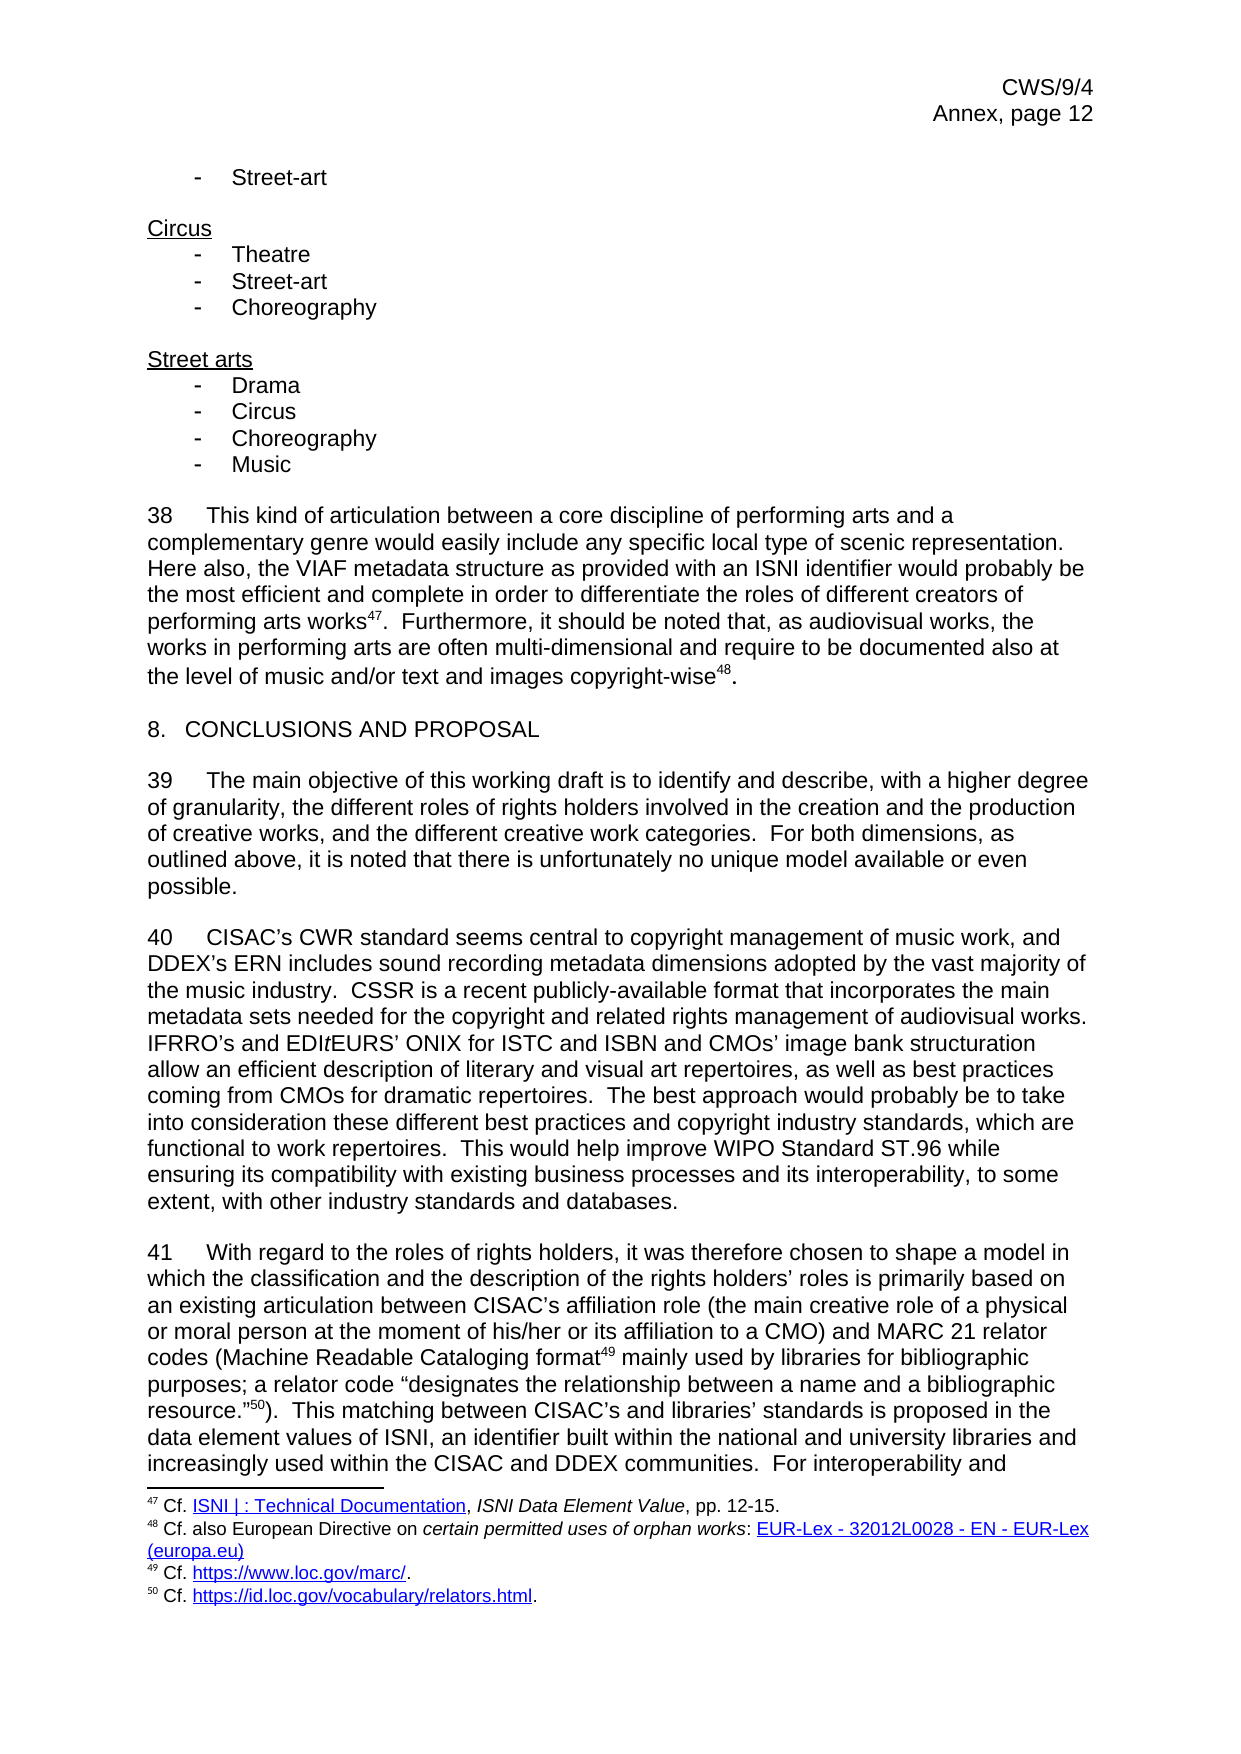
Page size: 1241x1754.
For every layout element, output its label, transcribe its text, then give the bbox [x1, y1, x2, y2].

text This kind of articulation between a core discipline of performing arts and a complementary genre would easily include any specific local type of scenic representation. Here also, the VIAF metadata structure as provided with an ISNI identifier would probably be the most efficient and complete in order to differentiate the roles of different creators of performing arts works. Furthermore, it should be noted that, as audiovisual works, the works in performing arts are often multi-dimensional and require to be documented also at the level of music and/or text and images copyright-wise. [147, 502, 1093, 691]
list Street-art [194, 268, 1093, 294]
text Street arts [147, 346, 1093, 372]
list Choreography [194, 424, 1093, 451]
list Drama [194, 372, 1093, 398]
text CISAC’s CWR standard seems central to copyright management of music work, and DDEX’s ERN includes sound recording metadata dimensions adopted by the vast majority of the music industry. CSSR is a recent publicly-available format that incorporates the main metadata sets needed for the copyright and related rights management of audiovisual works. IFRRO’s and EDItEURS’ ONIX for ISTC and ISBN and CMOs’ image bank structuration allow an efficient description of literary and visual art repertoires, as well as best practices coming from CMOs for dramatic repertoires. The best approach would probably be to take into consideration these different best practices and copyright industry standards, which are functional to work repertoires. This would help improve WIPO Standard ST.96 while ensuring its compatibility with existing business processes and its interoperability, to some extent, with other industry standards and databases. [147, 924, 1093, 1214]
list Theatre [194, 241, 1093, 268]
subtitle CONCLUSIONS AND PROPOSAL [147, 716, 1093, 742]
text Circus [147, 215, 1093, 241]
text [147, 1239, 1093, 1476]
list Music [194, 451, 1093, 477]
list Street-art [194, 164, 1093, 190]
list Choreography [194, 294, 1093, 321]
text The main objective of this working draft is to identify and describe, with a higher degree of granularity, the different roles of rights holders involved in the creation and the production of creative works, and the different creative work categories. For both dimensions, as outlined above, it is noted that there is unfortunately no unique model available or even possible. [147, 767, 1093, 899]
list Circus [194, 398, 1093, 424]
